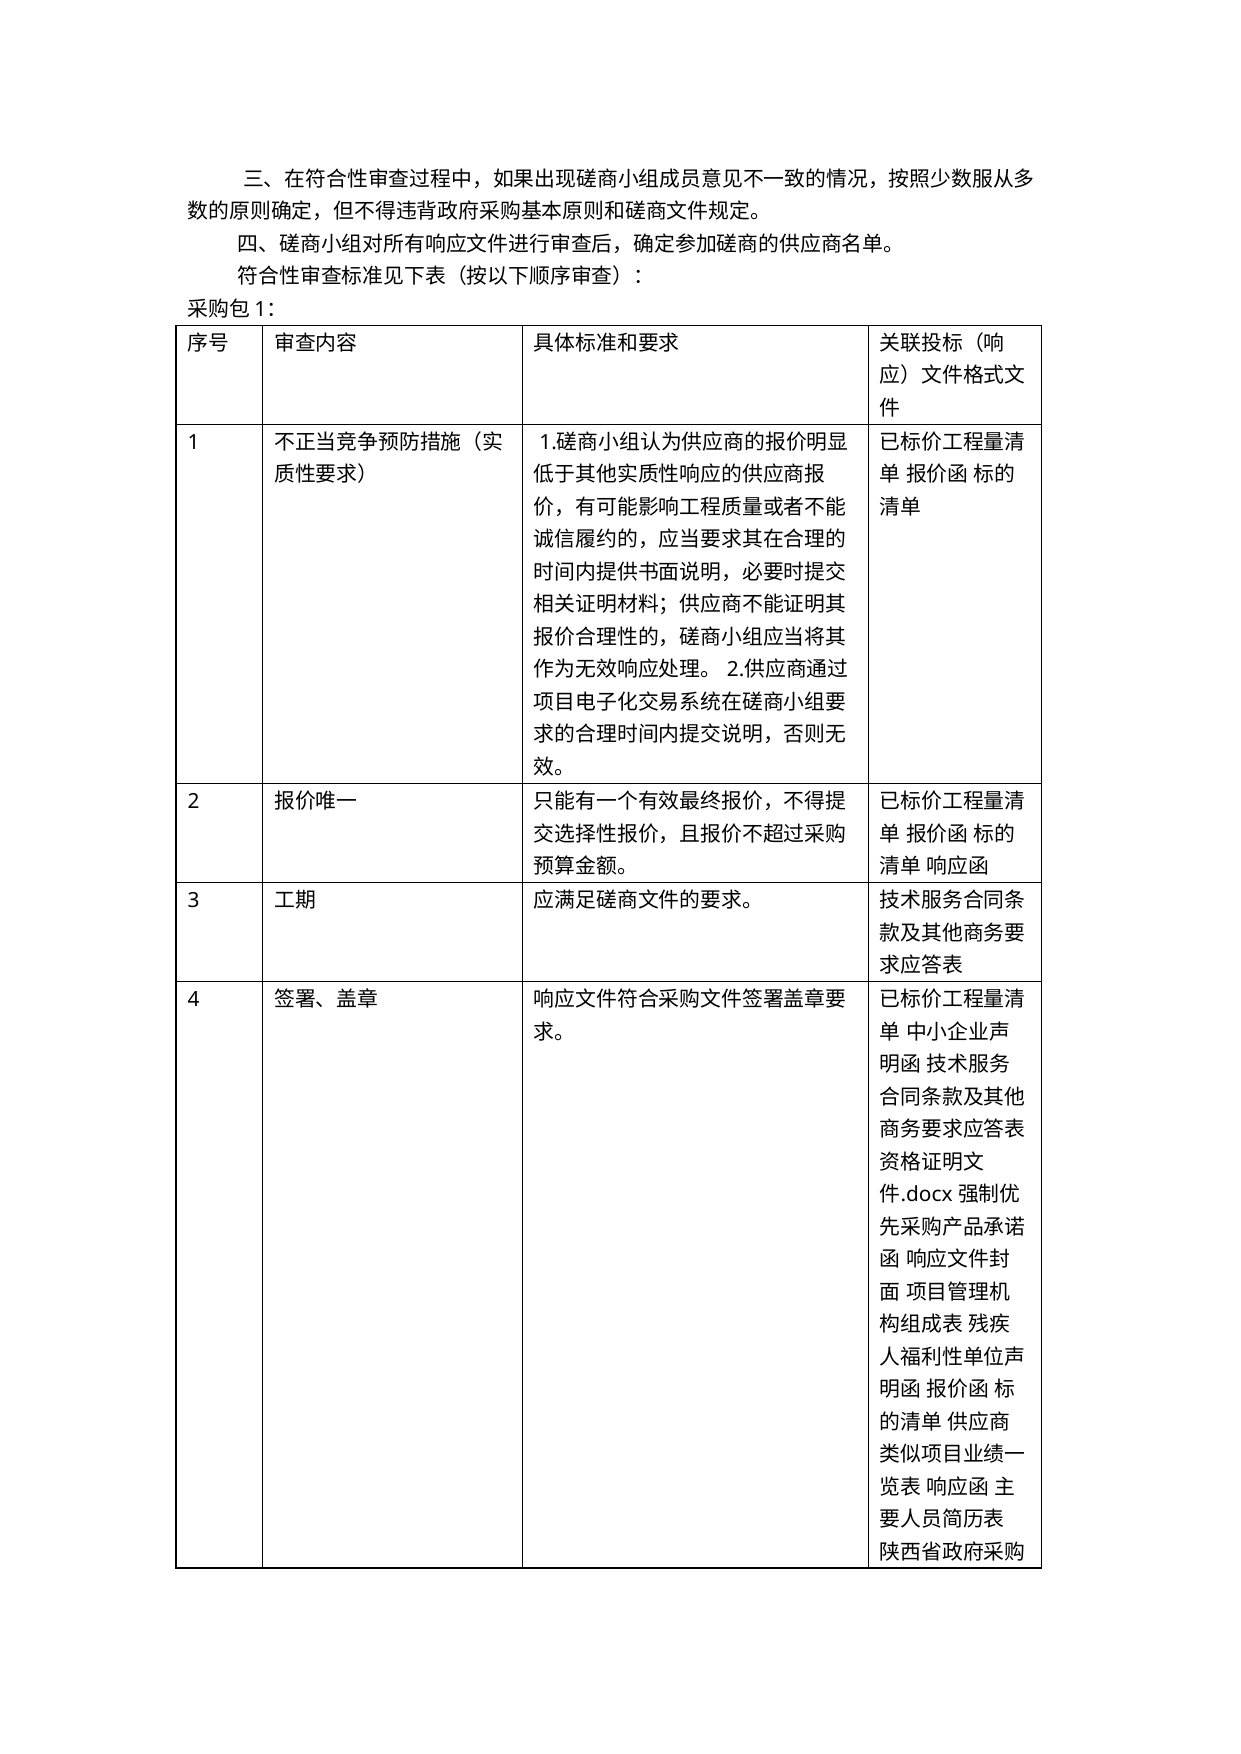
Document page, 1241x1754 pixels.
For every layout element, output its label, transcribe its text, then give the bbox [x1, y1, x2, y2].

table_header 序号 [177, 326, 262, 423]
text 三、在符合性审查过程中，如果出现磋商小组成员意见不一致的情况，按照少数服从多数的原则确定，但不得违背政府采购基本原则和磋商文件规定。 [187, 162, 1053, 227]
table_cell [869, 982, 1041, 1567]
text 四、磋商小组对所有响应文件进行审查后，确定参加磋商的供应商名单。 [187, 227, 1053, 259]
table_header 审查内容 [263, 326, 522, 423]
table_cell 2 [177, 784, 262, 882]
table_cell 工期 [263, 883, 522, 981]
table_header 关联投标（响应）文件格式文件 [869, 326, 1041, 423]
table_cell 已标价工程量清单 报价函 标的清单 [869, 425, 1041, 783]
table_cell 3 [177, 883, 262, 981]
table_cell 应满足磋商文件的要求。 [523, 883, 868, 981]
table_cell 签署、盖章 [263, 982, 522, 1567]
table_cell 不正当竞争预防措施（实质性要求） [263, 425, 522, 783]
table_header 具体标准和要求 [523, 326, 868, 423]
table_cell 只能有一个有效最终报价，不得提交选择性报价，且报价不超过采购预算金额。 [523, 784, 868, 882]
table_cell 响应文件符合采购文件签署盖章要求。 [523, 982, 868, 1567]
table_cell 1 [177, 425, 262, 783]
text 符合性审查标准见下表（按以下顺序审查）： [187, 259, 1053, 292]
table_cell 4 [177, 982, 262, 1567]
table_cell 1.磋商小组认为供应商的报价明显低于其他实质性响应的供应商报价，有可能影响工程质量或者不能诚信履约的，应当要求其在合理的时间内提供书面说明，必要时提交相关证明材料；供应商不能证明其报价合理性的，磋商小组应当将其作为无效响应处理。 2.供应商通过项目电子化交易系统在磋商小组要求的合理时间内提交说明，否则无效。 [523, 425, 868, 783]
table_cell 报价唯一 [263, 784, 522, 882]
table_cell 技术服务合同条款及其他商务要求应答表 [869, 883, 1041, 981]
text 采购包1： [187, 292, 1053, 324]
table_cell 已标价工程量清单 报价函 标的清单 响应函 [869, 784, 1041, 882]
